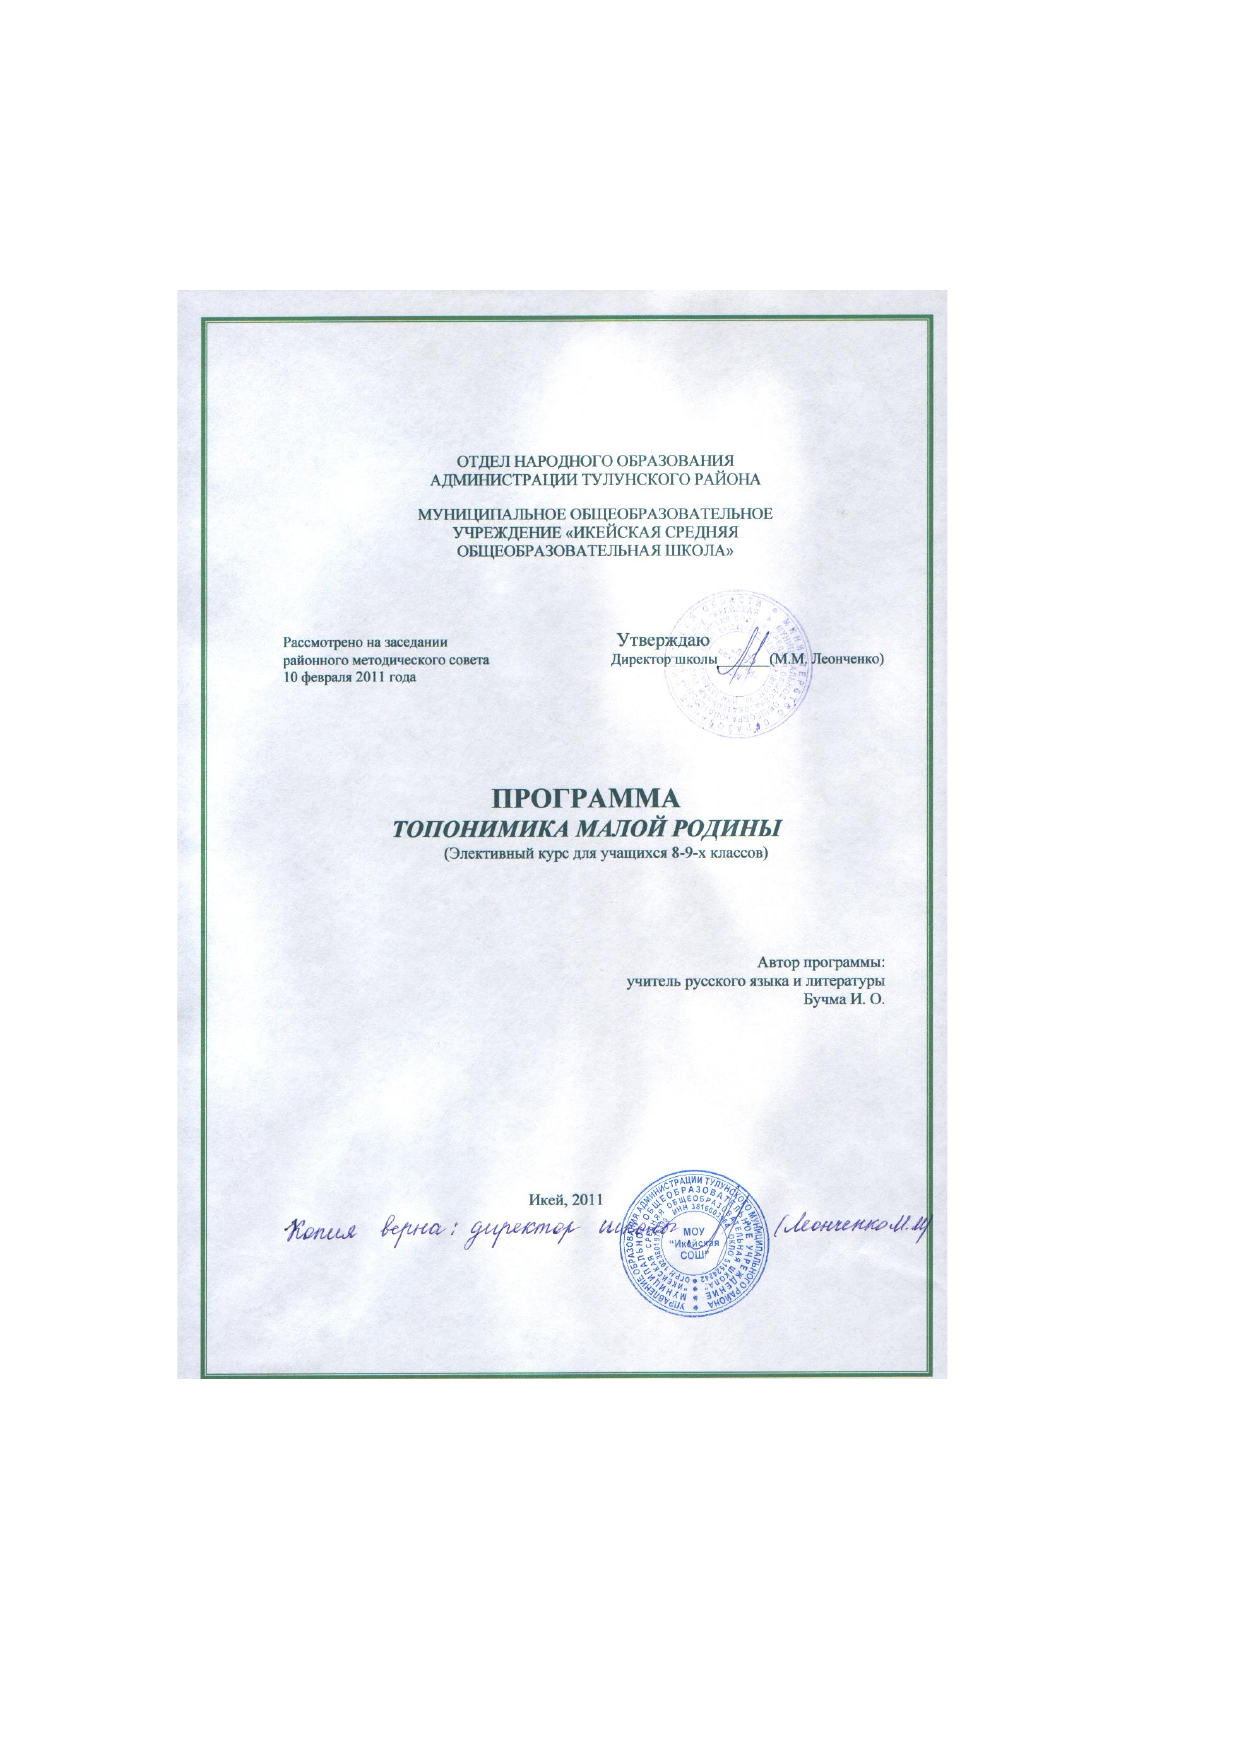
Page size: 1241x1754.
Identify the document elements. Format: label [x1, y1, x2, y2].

picture [177, 290, 948, 1379]
